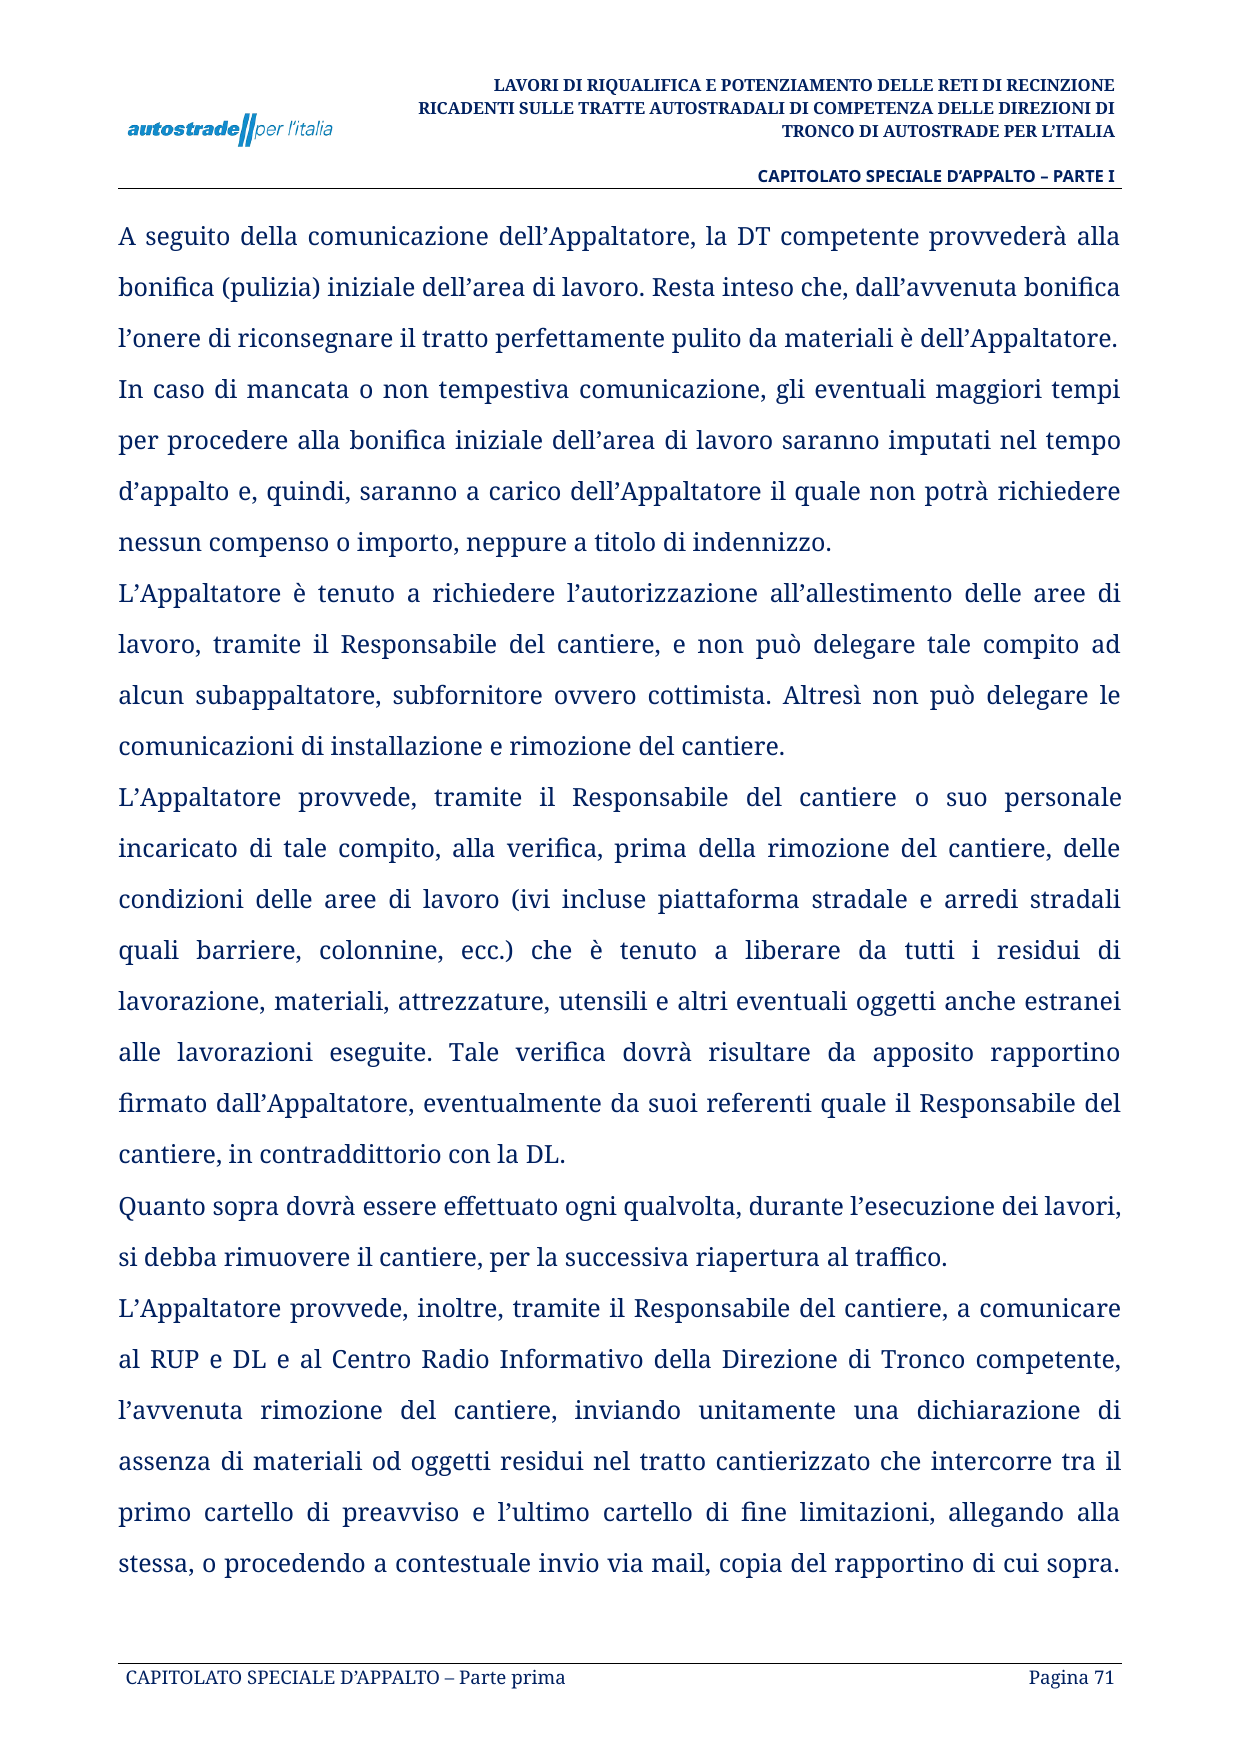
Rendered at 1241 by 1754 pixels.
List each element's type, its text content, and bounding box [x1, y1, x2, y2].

text Quanto sopra dovrà essere effettuato ogni qualvolta, durante l’esecuzione dei lavori, si debba rimuovere il cantiere, per la successiva riapertura al traffico. [118, 1188, 1122, 1273]
text L’Appaltatore provvede, tramite il Responsabile del cantiere o suo personale incaricato di tale compito, alla verifica, prima della rimozione del cantiere, delle condizioni delle aree di lavoro (ivi incluse piattaforma stradale e arredi stradali quali barriere, colonnine, ecc.) che è tenuto a liberare da tutti i residui di lavorazione, materiali, attrezzature, utensili e altri eventuali oggetti anche estranei alle lavorazioni eseguite. Tale verifica dovrà risultare da apposito rapportino firmato dall’Appaltatore, eventualmente da suoi referenti quale il Responsabile del cantiere, in contraddittorio con la DL. [118, 780, 1122, 1171]
picture [125, 105, 339, 156]
text L’Appaltatore è tenuto a richiedere l’autorizzazione all’allestimento delle aree di lavoro, tramite il Responsabile del cantiere, e non può delegare tale compito ad alcun subappaltatore, subfornitore ovvero cottimista. Altresì non può delegare le comunicazioni di installazione e rimozione del cantiere. [118, 576, 1122, 763]
text A seguito della comunicazione dell’Appaltatore, la DT competente provvederà alla bonifica (pulizia) iniziale dell’area di lavoro. Resta inteso che, dall’avvenuta bonifica l’onere di riconsegnare il tratto perfettamente pulito da materiali è dell’Appaltatore. [118, 218, 1122, 354]
text In caso di mancata o non tempestiva comunicazione, gli eventuali maggiori tempi per procedere alla bonifica iniziale dell’area di lavoro saranno imputati nel tempo d’appalto e, quindi, saranno a carico dell’Appaltatore il quale non potrà richiedere nessun compenso o importo, neppure a titolo di indennizzo. [118, 371, 1122, 559]
